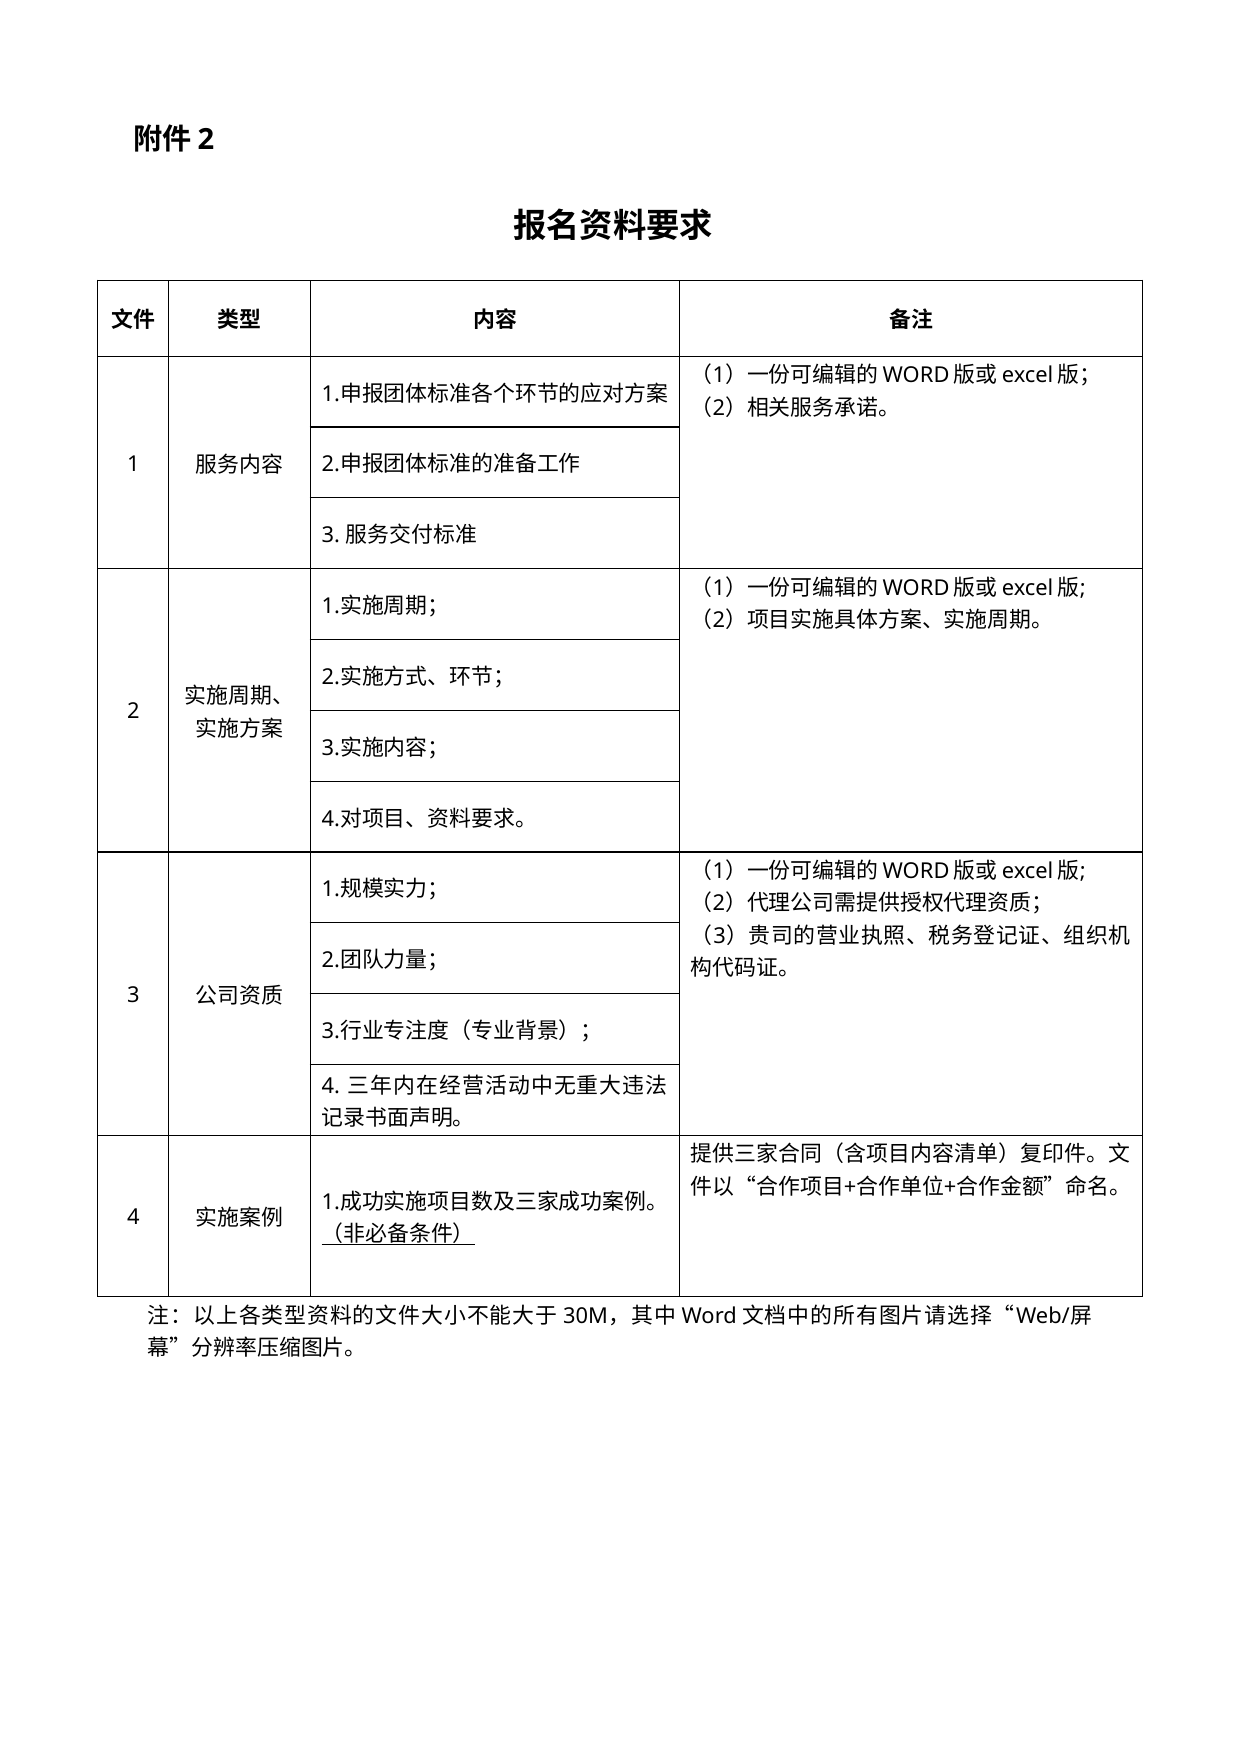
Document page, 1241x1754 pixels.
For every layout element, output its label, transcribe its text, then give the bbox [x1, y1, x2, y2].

table_cell 3.实施内容； [311, 711, 679, 781]
text 注：以上各类型资料的文件大小不能大于30M，其中Word文档中的所有图片请选择“Web/屏幕”分辨率压缩图片。 [148, 1297, 1092, 1362]
table_cell 1.申报团体标准各个环节的应对方案 [311, 357, 679, 426]
table_cell 1.规模实力； [311, 853, 679, 922]
table_cell （1）一份可编辑的WORD版或excel版; （2）代理公司需提供授权代理资质； （3）贵司的营业执照、税务登记证、组织机构代码证。 [680, 853, 1142, 1135]
table_cell 公司资质 [169, 853, 310, 1135]
table_header 类型 [169, 281, 310, 356]
table_cell 实施周期、实施方案 [169, 569, 310, 851]
table_cell 3. 服务交付标准 [311, 498, 679, 568]
table_cell 实施案例 [169, 1136, 310, 1296]
text 附件2 [133, 104, 1092, 169]
table_cell 2 [98, 569, 168, 851]
text 报名资料要求 [133, 191, 1092, 256]
table_cell 1 [98, 357, 168, 568]
table_cell 1.成功实施项目数及三家成功案例。 （非必备条件） [311, 1136, 679, 1296]
table_cell 3 [98, 853, 168, 1135]
table_header 备注 [680, 281, 1142, 356]
table_cell 提供三家合同（含项目内容清单）复印件。文件以“合作项目+合作单位+合作金额”命名。 [680, 1136, 1142, 1296]
table_header 文件 [98, 281, 168, 356]
table_cell （1）一份可编辑的WORD版或excel版; （2）项目实施具体方案、实施周期。 [680, 569, 1142, 851]
table_cell 2.团队力量； [311, 923, 679, 993]
table_header 内容 [311, 281, 679, 356]
table_cell 4. 三年内在经营活动中无重大违法记录书面声明。 [311, 1065, 679, 1135]
table_cell 2.申报团体标准的准备工作 [311, 428, 679, 497]
table_cell 4.对项目、资料要求。 [311, 782, 679, 851]
table_cell 2.实施方式、环节； [311, 640, 679, 710]
table_cell （1）一份可编辑的WORD版或excel版； （2）相关服务承诺。 [680, 357, 1142, 568]
table_cell 1.实施周期； [311, 569, 679, 639]
table_cell 4 [98, 1136, 168, 1296]
table_cell 服务内容 [169, 357, 310, 568]
table_cell 3.行业专注度（专业背景）； [311, 994, 679, 1064]
